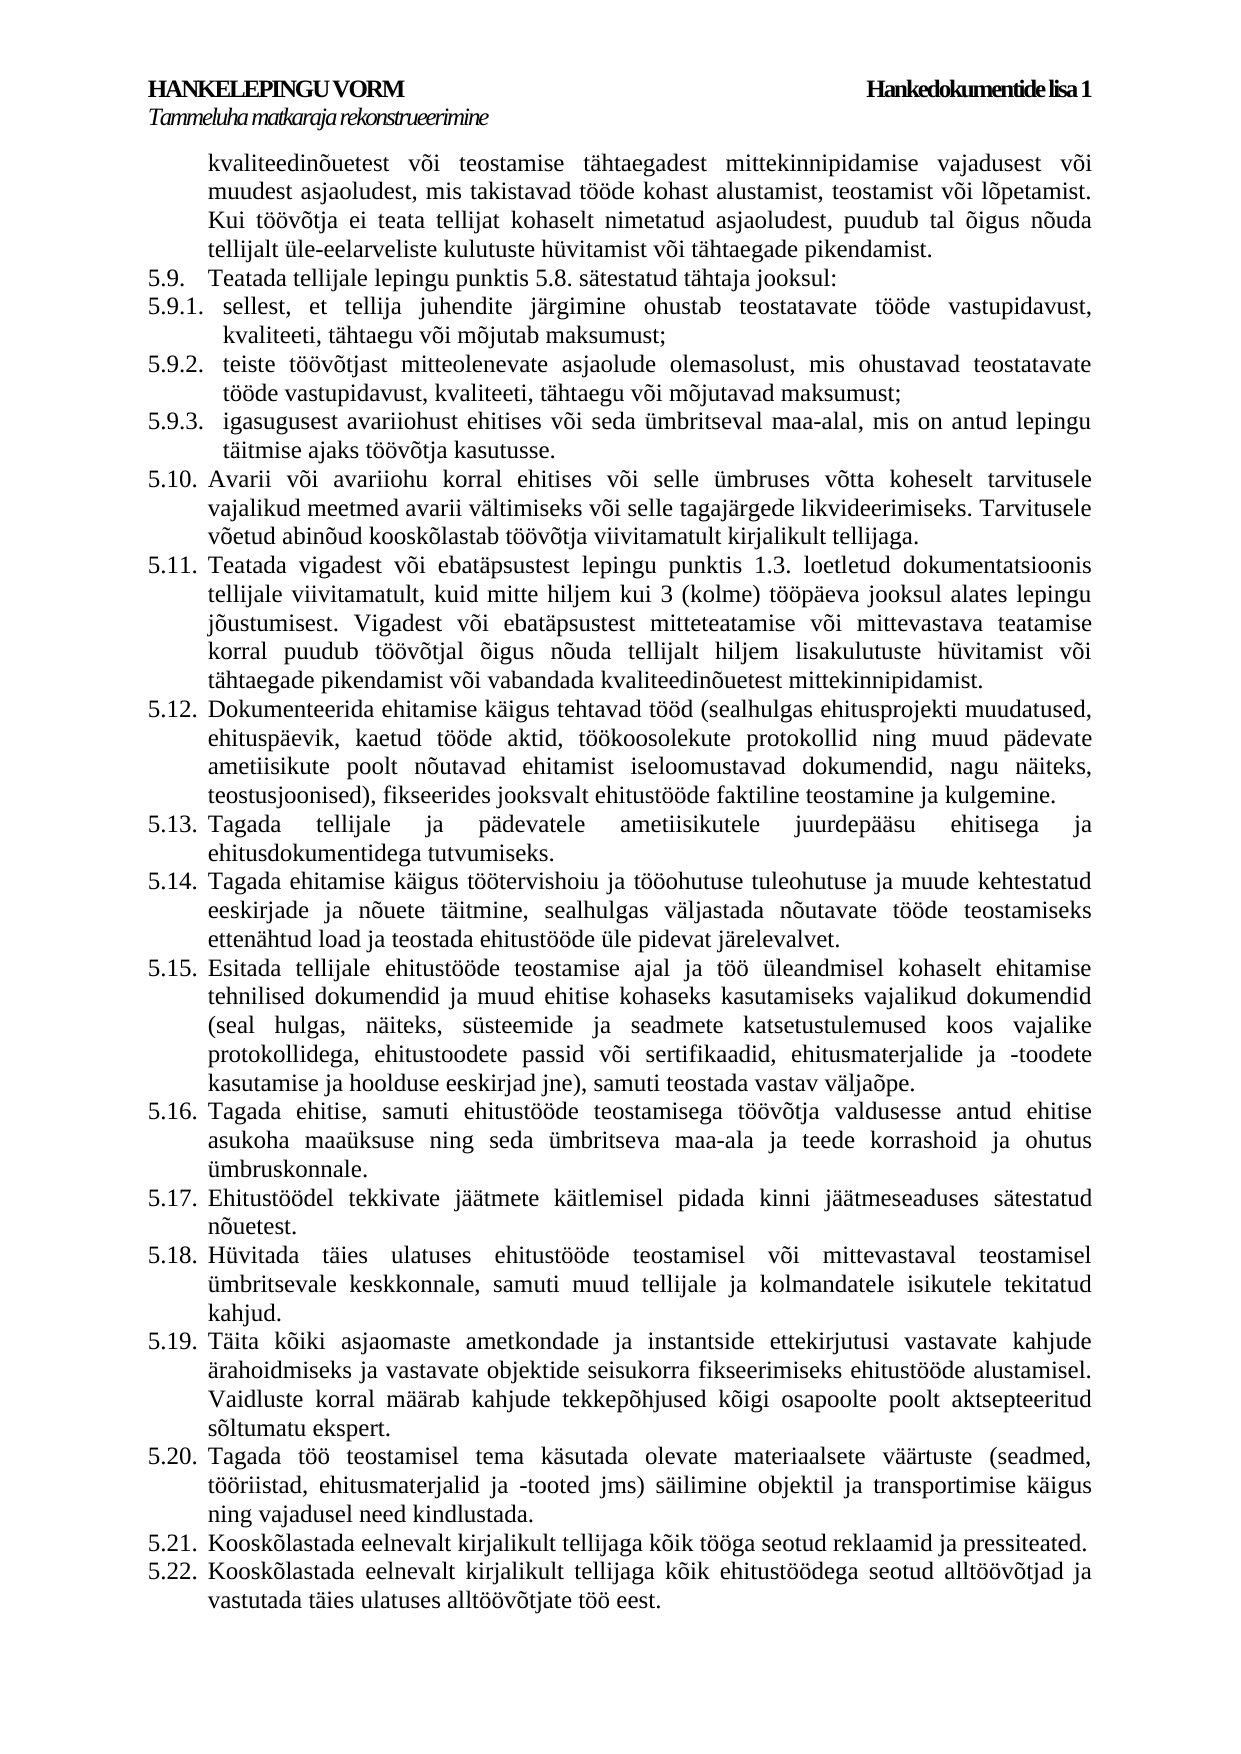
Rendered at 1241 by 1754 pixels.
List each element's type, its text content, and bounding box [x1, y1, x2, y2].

list Tagada tellijale ja pädevatele ametiisikutele juurdepääsu ehitisega ja ehitusdokumentidega tutvumiseks. [148, 809, 1093, 866]
list Teatada tellijale lepingu punktis 5.8. sätestatud tähtaja jooksul: [148, 263, 1093, 291]
list Tagada ehitamise käigus töötervishoiu ja tööohutuse tuleohutuse ja muude kehtestatud eeskirjade ja nõuete täitmine, sealhulgas väljastada nõutavate tööde teostamiseks ettenähtud load ja teostada ehitustööde üle pidevat järelevalvet. [148, 866, 1093, 953]
list Kooskõlastada eelnevalt kirjalikult tellijaga kõik tööga seotud reklaamid ja pressiteated. [148, 1528, 1093, 1556]
list Tagada töö teostamisel tema käsutada olevate materiaalsete väärtuste (seadmed, tööriistad, ehitusmaterjalid ja -tooted jms) säilimine objektil ja transportimise käigus ning vajadusel need kindlustada. [148, 1441, 1093, 1528]
list teiste töövõtjast mitteolenevate asjaolude olemasolust, mis ohustavad teostatavate tööde vastupidavust, kvaliteeti, tähtaegu või mõjutavad maksumust; [148, 349, 1093, 406]
list Hüvitada täies ulatuses ehitustööde teostamisel või mittevastaval teostamisel ümbritsevale keskkonnale, samuti muud tellijale ja kolmandatele isikutele tekitatud kahjud. [148, 1240, 1093, 1326]
list Esitada tellijale ehitustööde teostamise ajal ja töö üleandmisel kohaselt ehitamise tehnilised dokumendid ja muud ehitise kohaseks kasutamiseks vajalikud dokumendid (seal hulgas, näiteks, süsteemide ja seadmete katsetustulemused koos vajalike protokollidega, ehitustoodete passid või sertifikaadid, ehitusmaterjalide ja -toodete kasutamise ja hoolduse eeskirjad jne), samuti teostada vastav väljaõpe. [148, 953, 1093, 1096]
list Tagada ehitise, samuti ehitustööde teostamisega töövõtja valdusesse antud ehitise asukoha maaüksuse ning seda ümbritseva maa-ala ja teede korrashoid ja ohutus ümbruskonnale. [148, 1096, 1093, 1183]
list sellest, et tellija juhendite järgimine ohustab teostatavate tööde vastupidavust, kvaliteeti, tähtaegu või mõjutab maksumust; [148, 291, 1093, 349]
list Avarii või avariiohu korral ehitises või selle ümbruses võtta koheselt tarvitusele vajalikud meetmed avarii vältimiseks või selle tagajärgede likvideerimiseks. Tarvitusele võetud abinõud kooskõlastab töövõtja viivitamatult kirjalikult tellijaga. [148, 464, 1093, 550]
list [148, 148, 1093, 263]
list igasugusest avariiohust ehitises või seda ümbritseval maa-alal, mis on antud lepingu täitmise ajaks töövõtja kasutusse. [148, 406, 1093, 464]
list Kooskõlastada eelnevalt kirjalikult tellijaga kõik ehitustöödega seotud alltöövõtjad ja vastutada täies ulatuses alltöövõtjate töö eest. [148, 1556, 1093, 1614]
list Dokumenteerida ehitamise käigus tehtavad tööd (sealhulgas ehitusprojekti muudatused, ehituspäevik, kaetud tööde aktid, töökoosolekute protokollid ning muud pädevate ametiisikute poolt nõutavad ehitamist iseloomustavad dokumendid, nagu näiteks, teostusjoonised), fikseerides jooksvalt ehitustööde faktiline teostamine ja kulgemine. [148, 694, 1093, 809]
list Teatada vigadest või ebatäpsustest lepingu punktis 1.3. loetletud dokumentatsioonis tellijale viivitamatult, kuid mitte hiljem kui 3 (kolme) tööpäeva jooksul alates lepingu jõustumisest. Vigadest või ebatäpsustest mitteteatamise või mittevastava teatamise korral puudub töövõtjal õigus nõuda tellijalt hiljem lisakulutuste hüvitamist või tähtaegade pikendamist või vabandada kvaliteedinõuetest mittekinnipidamist. [148, 550, 1093, 694]
list Täita kõiki asjaomaste ametkondade ja instantside ettekirjutusi vastavate kahjude ärahoidmiseks ja vastavate objektide seisukorra fikseerimiseks ehitustööde alustamisel. Vaidluste korral määrab kahjude tekkepõhjused kõigi osapoolte poolt aktsepteeritud sõltumatu ekspert. [148, 1326, 1093, 1441]
list Ehitustöödel tekkivate jäätmete käitlemisel pidada kinni jäätmeseaduses sätestatud nõuetest. [148, 1183, 1093, 1240]
